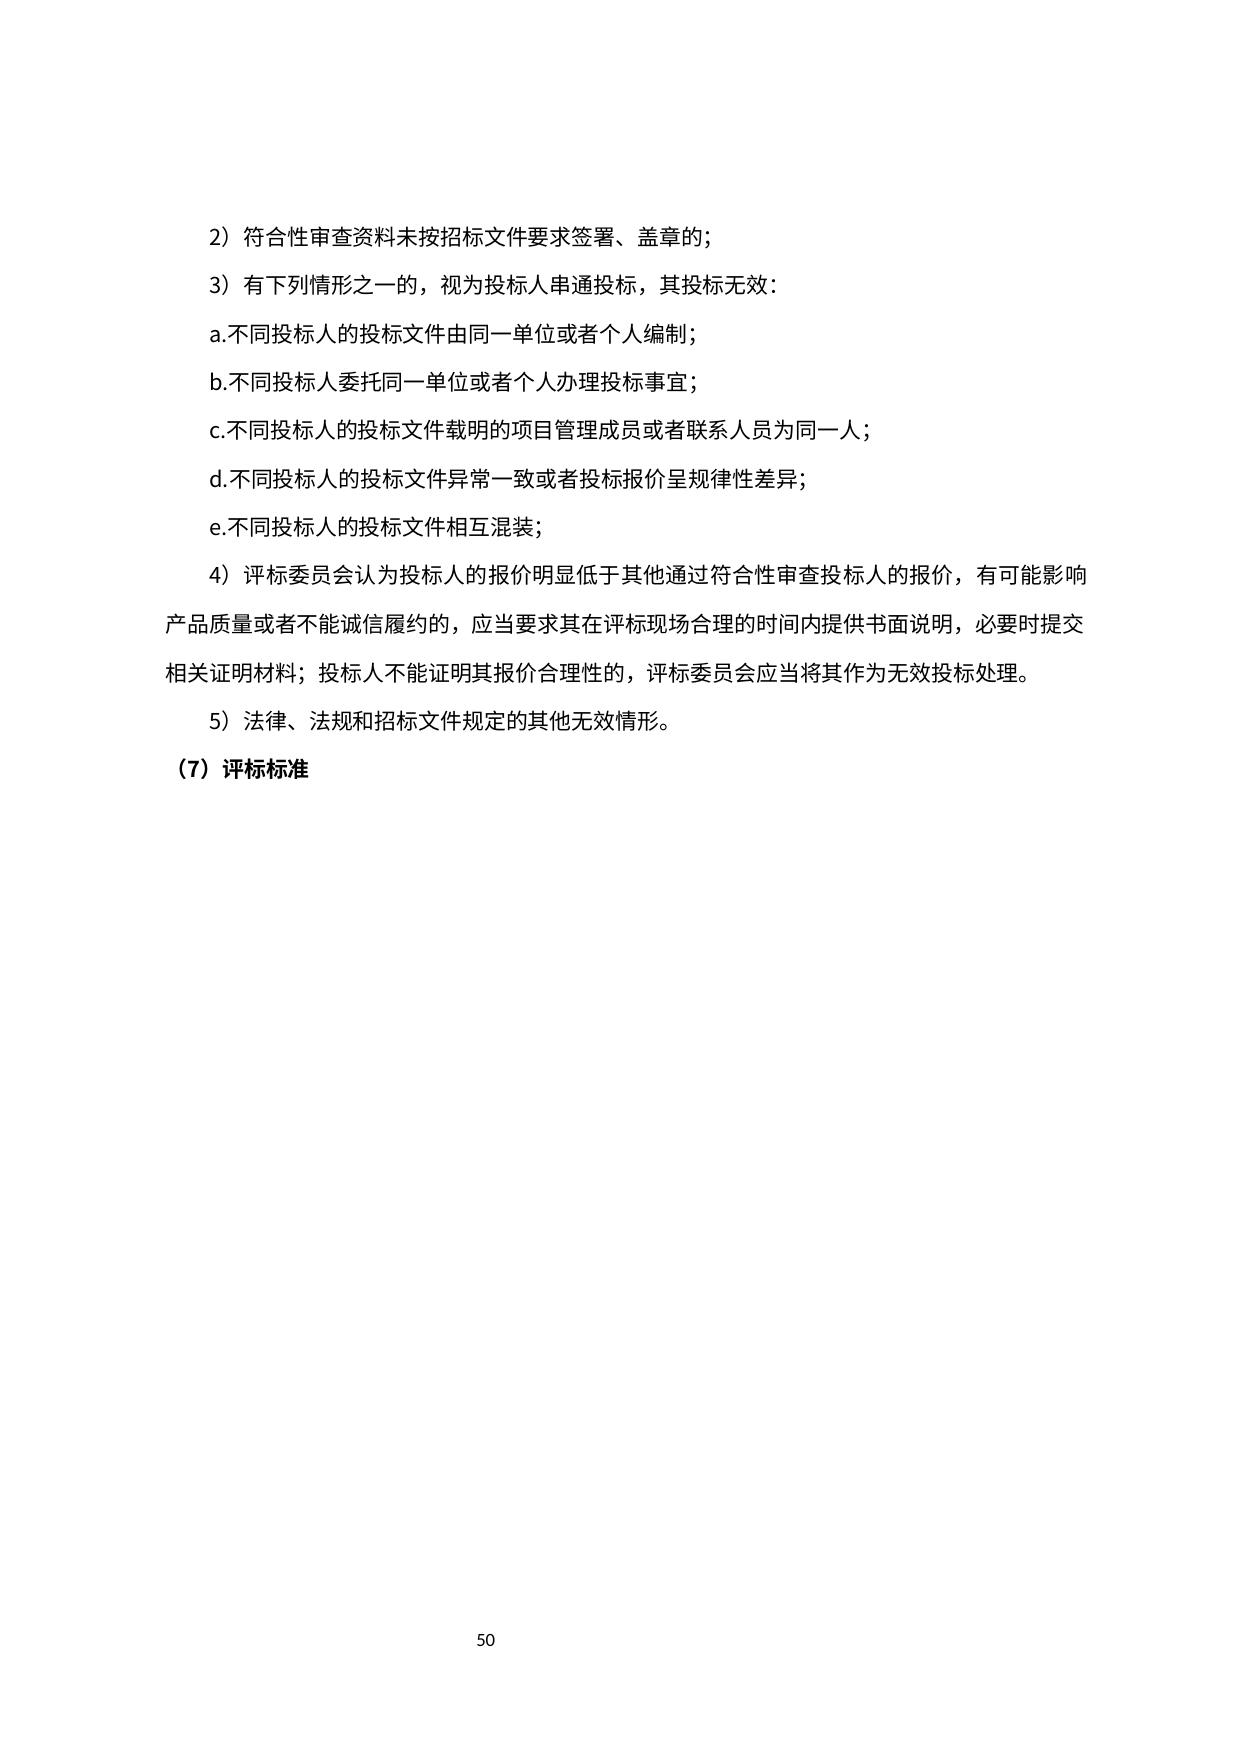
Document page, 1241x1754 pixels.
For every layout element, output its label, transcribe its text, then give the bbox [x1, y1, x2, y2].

text d.不同投标人的投标文件异常一致或者投标报价呈规律性差异； [165, 461, 1087, 494]
text 3）有下列情形之一的，视为投标人串通投标，其投标无效： [165, 268, 1087, 300]
text b.不同投标人委托同一单位或者个人办理投标事宜； [165, 364, 1087, 397]
text a.不同投标人的投标文件由同一单位或者个人编制； [165, 316, 1087, 349]
text （7）评标标准 [165, 752, 1087, 784]
text c.不同投标人的投标文件载明的项目管理成员或者联系人员为同一人； [165, 413, 1087, 445]
text 2）符合性审查资料未按招标文件要求签署、盖章的； [165, 219, 1087, 252]
text 4）评标委员会认为投标人的报价明显低于其他通过符合性审查投标人的报价，有可能影响产品质量或者不能诚信履约的，应当要求其在评标现场合理的时间内提供书面说明，必要时提交相关证明材料；投标人不能证明其报价合理性的，评标委员会应当将其作为无效投标处理。 [165, 558, 1087, 688]
text 5）法律、法规和招标文件规定的其他无效情形。 [165, 704, 1087, 736]
text e.不同投标人的投标文件相互混装； [165, 509, 1087, 542]
